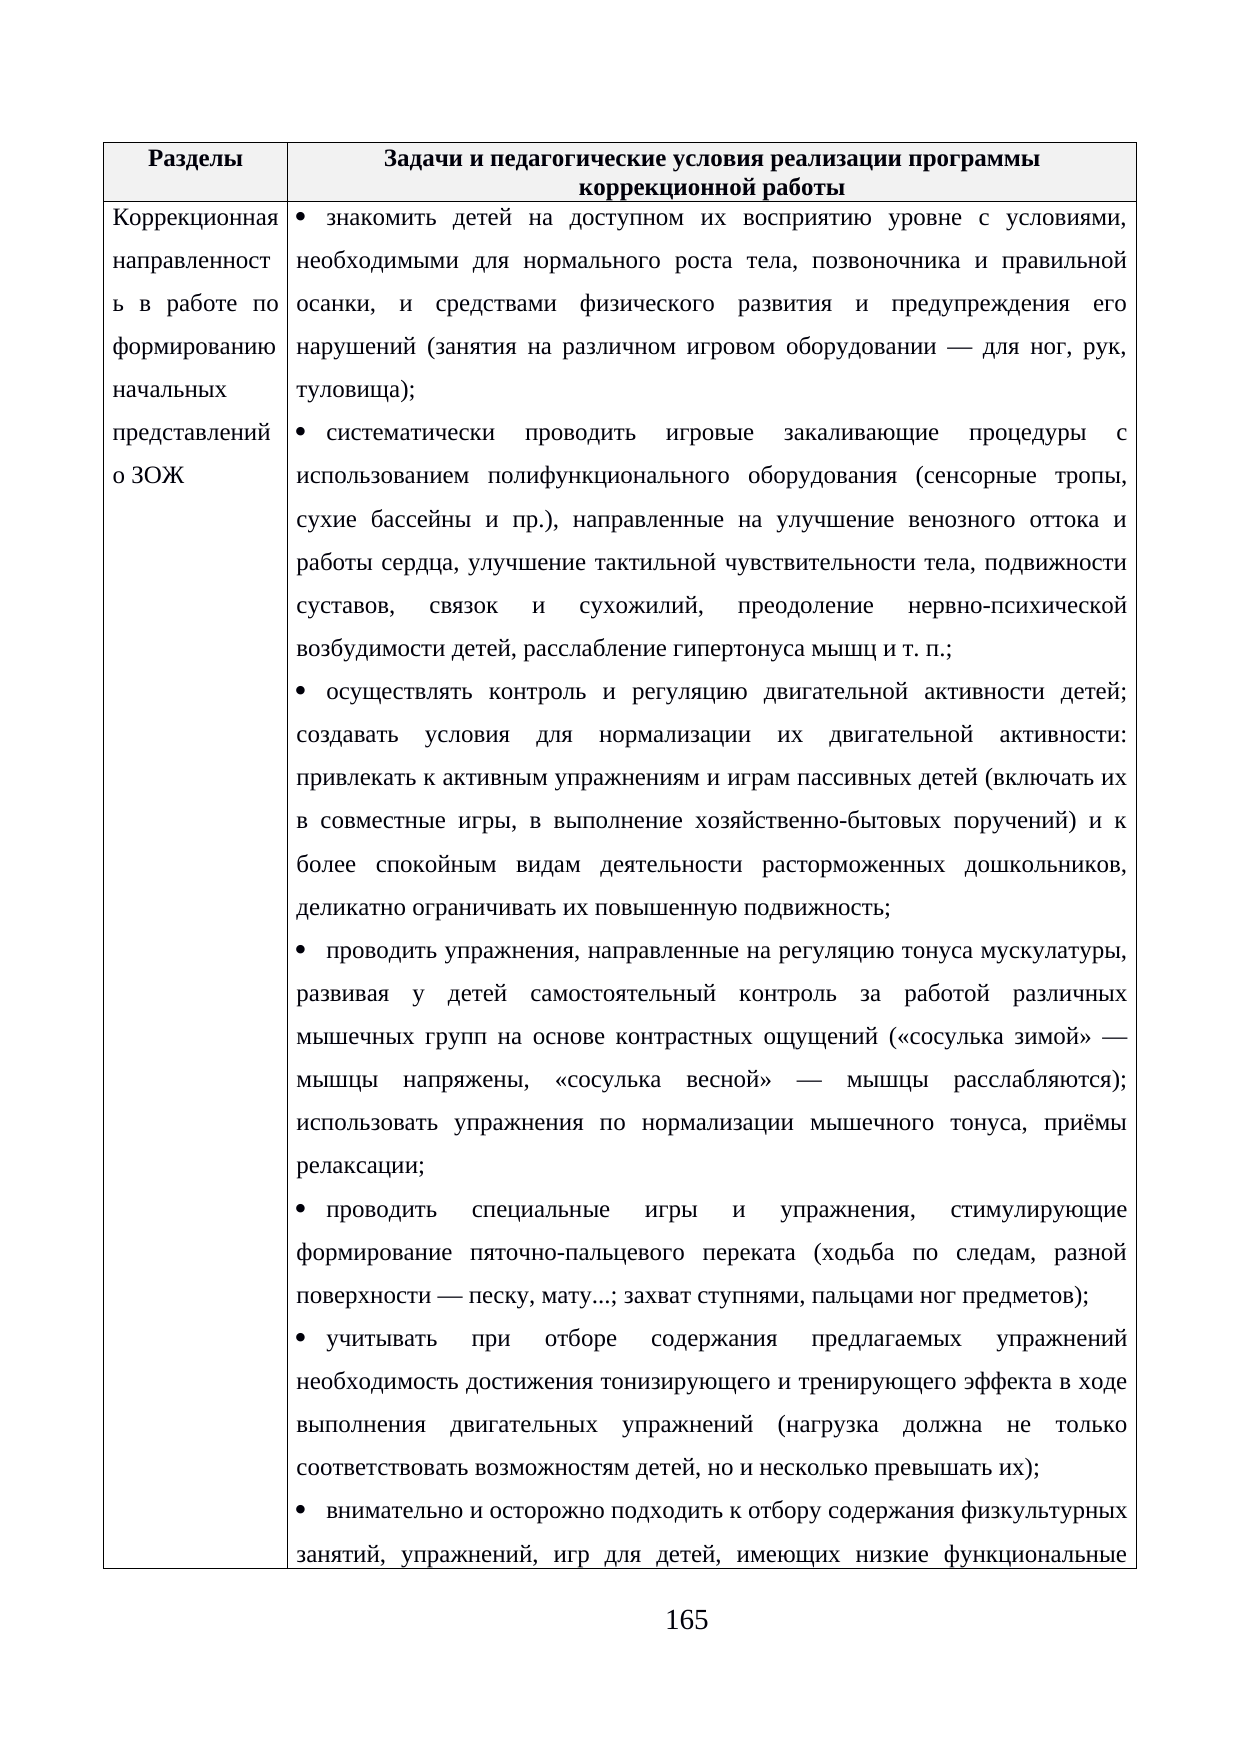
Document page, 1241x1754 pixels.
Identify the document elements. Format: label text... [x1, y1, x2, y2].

table_header Разделы [104, 143, 287, 201]
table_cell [104, 202, 287, 1567]
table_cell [288, 202, 1136, 1567]
table_header Задачи и педагогические условия реализации программы коррекционной работы [288, 143, 1136, 201]
